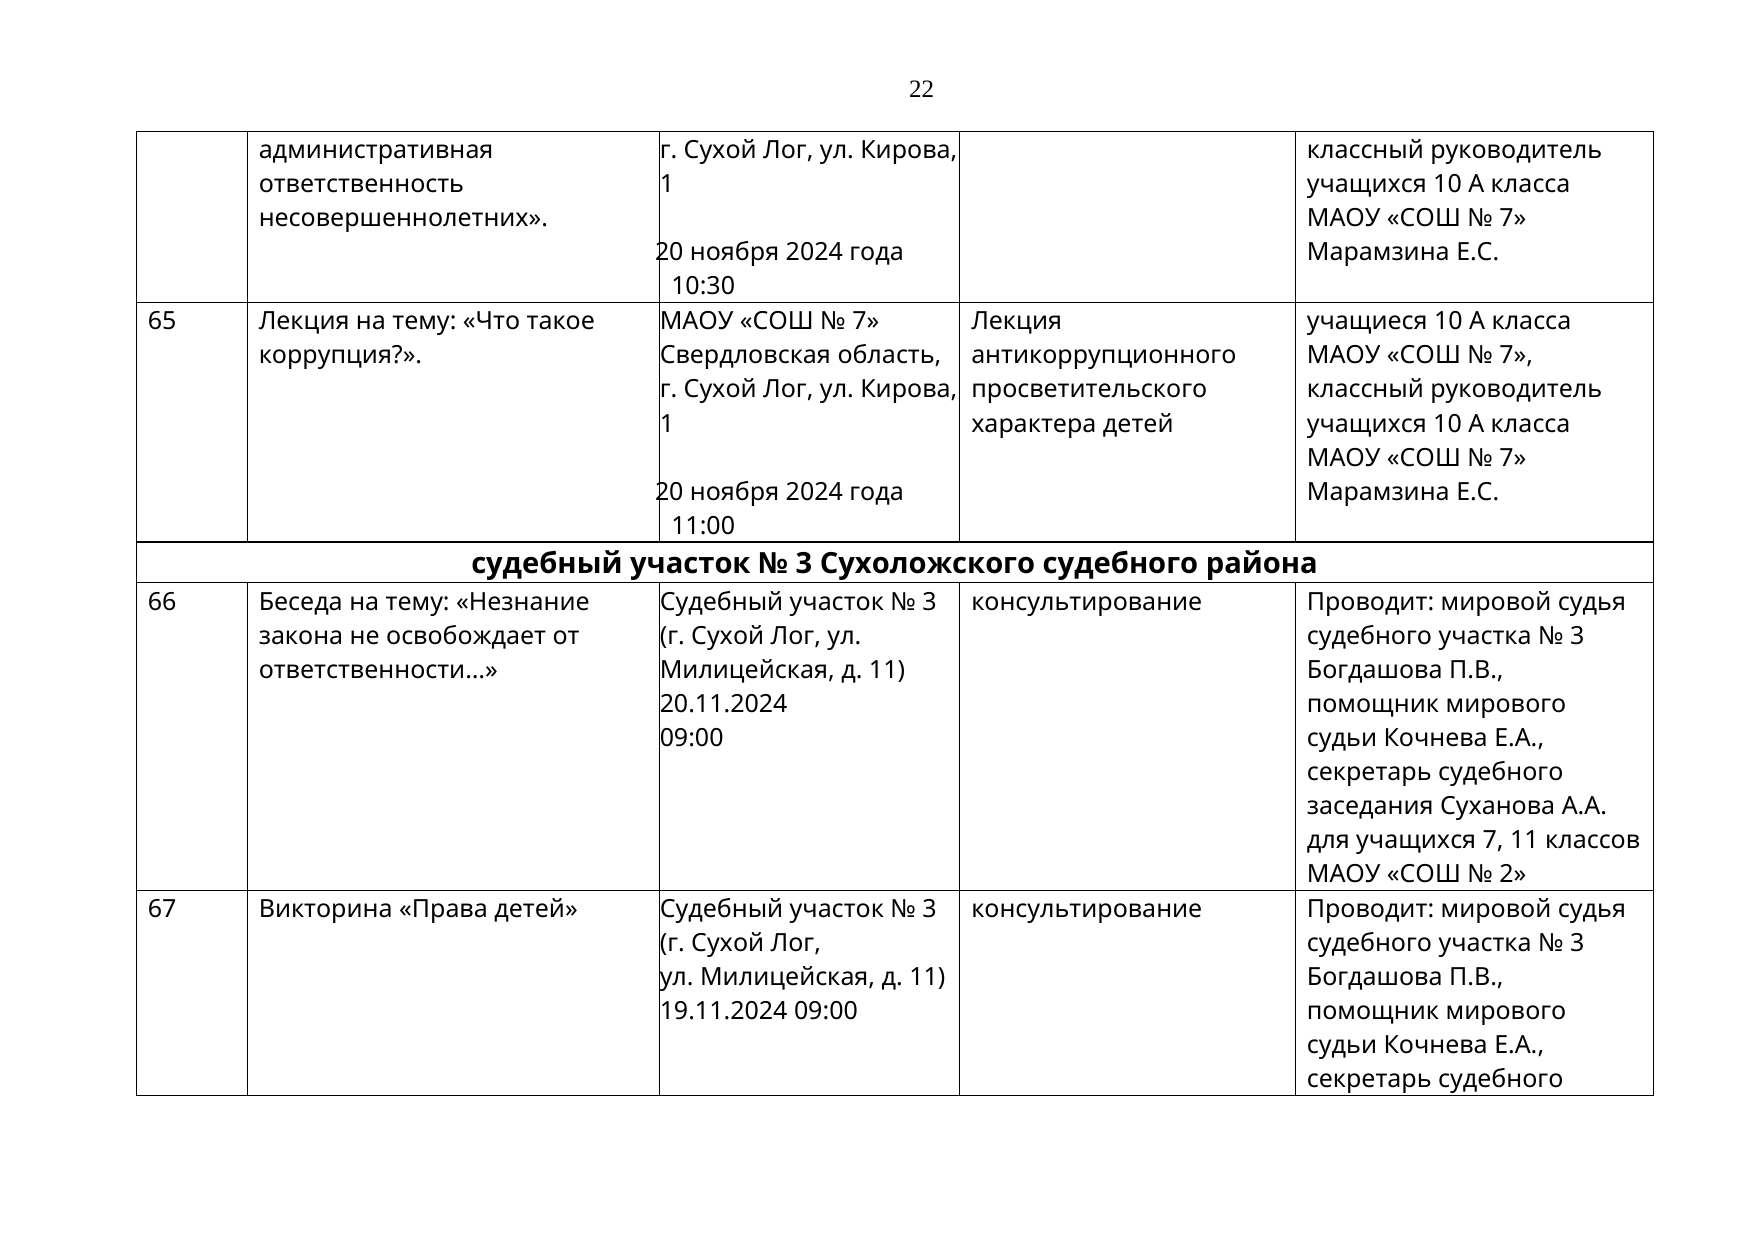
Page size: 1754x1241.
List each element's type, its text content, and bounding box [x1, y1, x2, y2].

table_cell Беседа на тему: «Незнание закона не освобождает от ответственности…» [248, 583, 659, 890]
table_cell консультирование [960, 891, 1295, 1095]
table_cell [248, 132, 659, 302]
table_cell судебный участок № 3 Сухоложского судебного района [137, 543, 1653, 582]
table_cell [248, 891, 659, 1095]
table_cell учащиеся 10 А класса МАОУ «СОШ № 7», классный руководитель учащихся 10 А класса МАОУ «СОШ № 7» Марамзина Е.С. [1296, 303, 1653, 541]
table_cell консультирование [960, 583, 1295, 890]
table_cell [960, 132, 1295, 302]
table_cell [1296, 891, 1653, 1095]
table_cell Проводит: мировой судья судебного участка № 3 Богдашова П.В., помощник мирового судьи Кочнева Е.А., секретарь судебного заседания Суханова А.А. для учащихся 7, 11 классов МАОУ «СОШ № 2» [1296, 583, 1653, 890]
table_cell 67 [137, 891, 247, 1095]
table_cell МАОУ «СОШ № 7» Свердловская область, г. Сухой Лог, ул. Кирова, 1 20 ноября 2024 года 11:00 [660, 303, 959, 541]
table_cell Лекция на тему: «Что такое коррупция?». [248, 303, 659, 541]
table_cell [1296, 132, 1653, 302]
table_cell Лекция антикоррупционного просветительского характера детей [960, 303, 1295, 541]
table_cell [660, 891, 959, 1095]
table_cell 66 [137, 583, 247, 890]
table_cell Судебный участок № 3 (г. Сухой Лог, ул. Милицейская, д. 11) 20.11.2024 09:00 [660, 583, 959, 890]
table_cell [660, 132, 959, 302]
table_cell 65 [137, 303, 247, 541]
table_cell 64 [137, 132, 247, 302]
